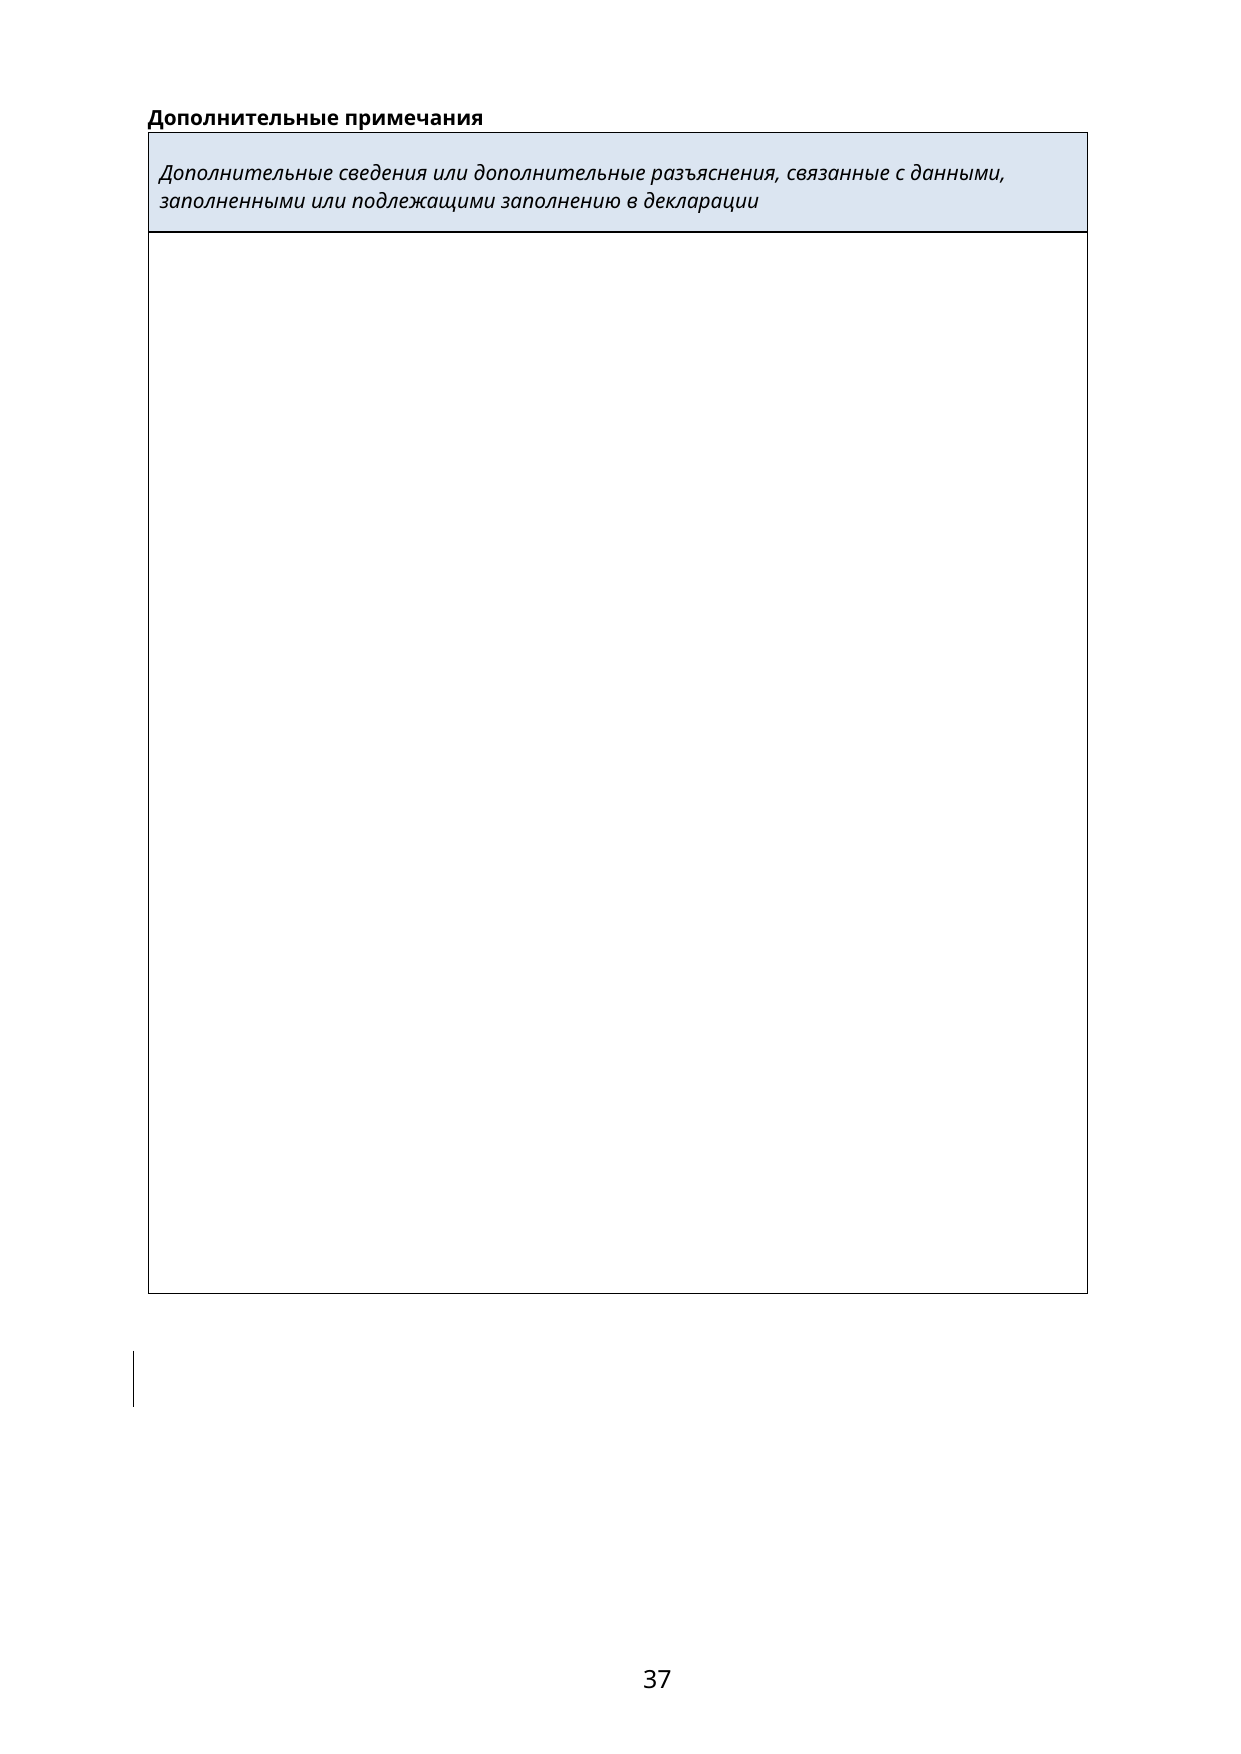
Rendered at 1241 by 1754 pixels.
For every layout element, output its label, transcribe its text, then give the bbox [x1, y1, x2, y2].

table_cell [149, 233, 1087, 1293]
table_header Дополнительные сведения или дополнительные разъяснения, связанные с данными, заполненными или подлежащими заполнению в декларации [149, 133, 1087, 231]
text Дополнительные примечания [148, 103, 1167, 132]
